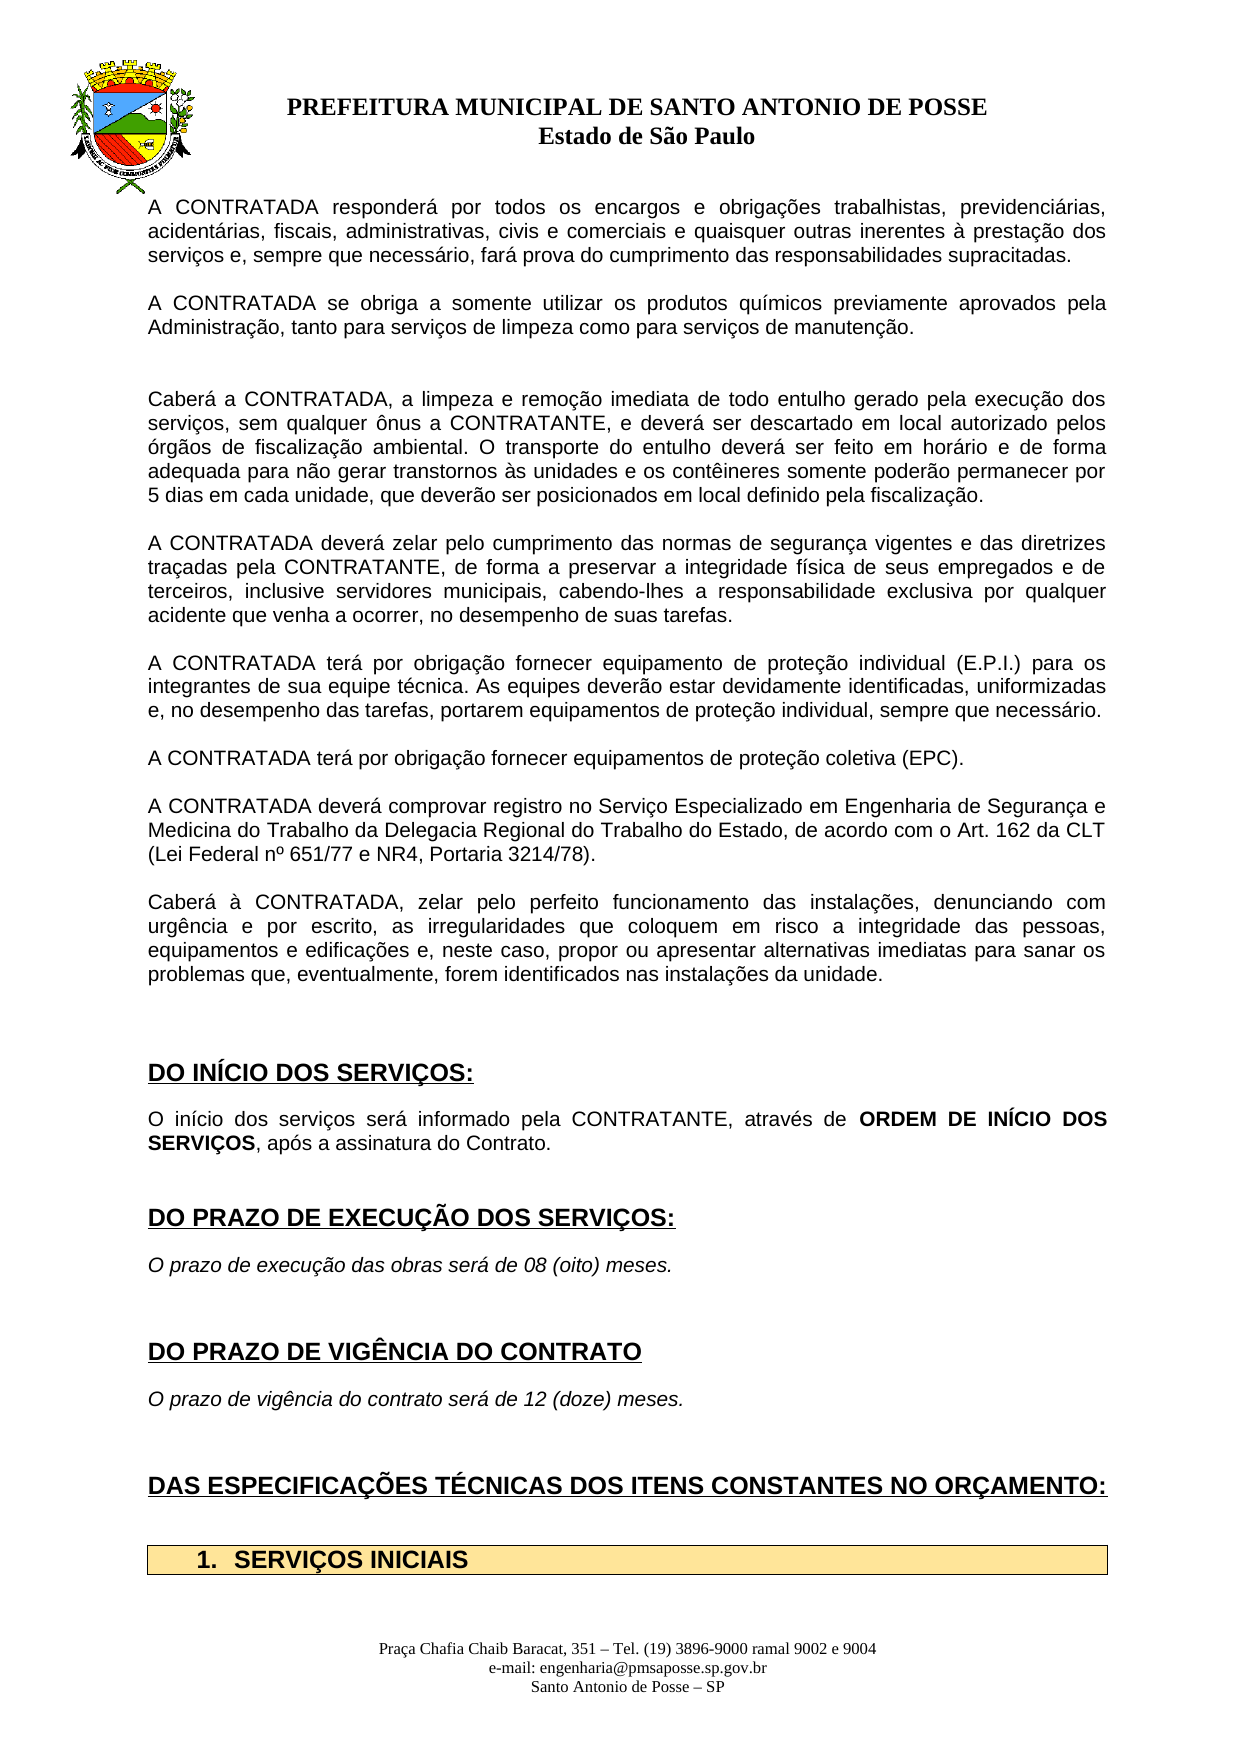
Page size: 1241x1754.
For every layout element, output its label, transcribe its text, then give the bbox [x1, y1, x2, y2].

list DAS ESPECIFICAÇÕES TÉCNICAS DOS ITENS CONSTANTES NO ORÇAMENTO: [148, 1471, 1107, 1496]
list DO PRAZO DE EXECUÇÃO DOS SERVIÇOS: [148, 1203, 1107, 1232]
list DO INÍCIO DOS SERVIÇOS: [148, 1058, 1107, 1086]
text Caberá a CONTRATADA, a limpeza e remoção imediata de todo entulho gerado pela execução dos serviços, sem qualquer ônus a CONTRATANTE, e deverá ser descartado em local autorizado pelos órgãos de fiscalização ambiental. O transporte do entulho deverá ser feito em horário e de forma adequada para não gerar transtornos às unidades e os contêineres somente poderão permanecer por 5 dias em cada unidade, que deverão ser posicionados em local definido pela fiscalização. [148, 387, 1107, 507]
table_header SERVIÇOS INICIAIS [148, 1546, 1107, 1574]
text A CONTRATADA se obriga a somente utilizar os produtos químicos previamente aprovados pela Administração, tanto para serviços de limpeza como para serviços de manutenção. [148, 291, 1107, 339]
text A CONTRATADA responderá por todos os encargos e obrigações trabalhistas, previdenciárias, acidentárias, fiscais, administrativas, civis e comerciais e quaisquer outras inerentes à prestação dos serviços e, sempre que necessário, fará prova do cumprimento das responsabilidades supracitadas. [148, 195, 1107, 267]
text Caberá à CONTRATADA, zelar pelo perfeito funcionamento das instalações, denunciando com urgência e por escrito, as irregularidades que coloquem em risco a integridade das pessoas, equipamentos e edificações e, neste caso, propor ou apresentar alternativas imediatas para sanar os problemas que, eventualmente, forem identificados nas instalações da unidade. [148, 890, 1107, 986]
text O prazo de vigência do contrato será de 12 (doze) meses. [148, 1387, 1107, 1411]
text A CONTRATADA terá por obrigação fornecer equipamentos de proteção coletiva (EPC). [148, 746, 1107, 770]
text O início dos serviços será informado pela CONTRATANTE, através de ORDEM DE INÍCIO DOS SERVIÇOS, após a assinatura do Contrato. [148, 1107, 1107, 1155]
text A CONTRATADA deverá comprovar registro no Serviço Especializado em Engenharia de Segurança e Medicina do Trabalho da Delegacia Regional do Trabalho do Estado, de acordo com o Art. 162 da CLT (Lei Federal nº 651/77 e NR4, Portaria 3214/78). [148, 794, 1107, 866]
text A CONTRATADA terá por obrigação fornecer equipamento de proteção individual (E.P.I.) para os integrantes de sua equipe técnica. As equipes deverão estar devidamente identificadas, uniformizadas e, no desempenho das tarefas, portarem equipamentos de proteção individual, sempre que necessário. [148, 650, 1107, 722]
text A CONTRATADA deverá zelar pelo cumprimento das normas de segurança vigentes e das diretrizes traçadas pela CONTRATANTE, de forma a preservar a integridade física de seus empregados e de terceiros, inclusive servidores municipais, cabendo-lhes a responsabilidade exclusiva por qualquer acidente que venha a ocorrer, no desempenho de suas tarefas. [148, 531, 1107, 626]
picture [44, 59, 220, 196]
list DO PRAZO DE VIGÊNCIA DO CONTRATO [148, 1337, 1107, 1366]
text O prazo de execução das obras será de 08 (oito) meses. [148, 1253, 1107, 1277]
